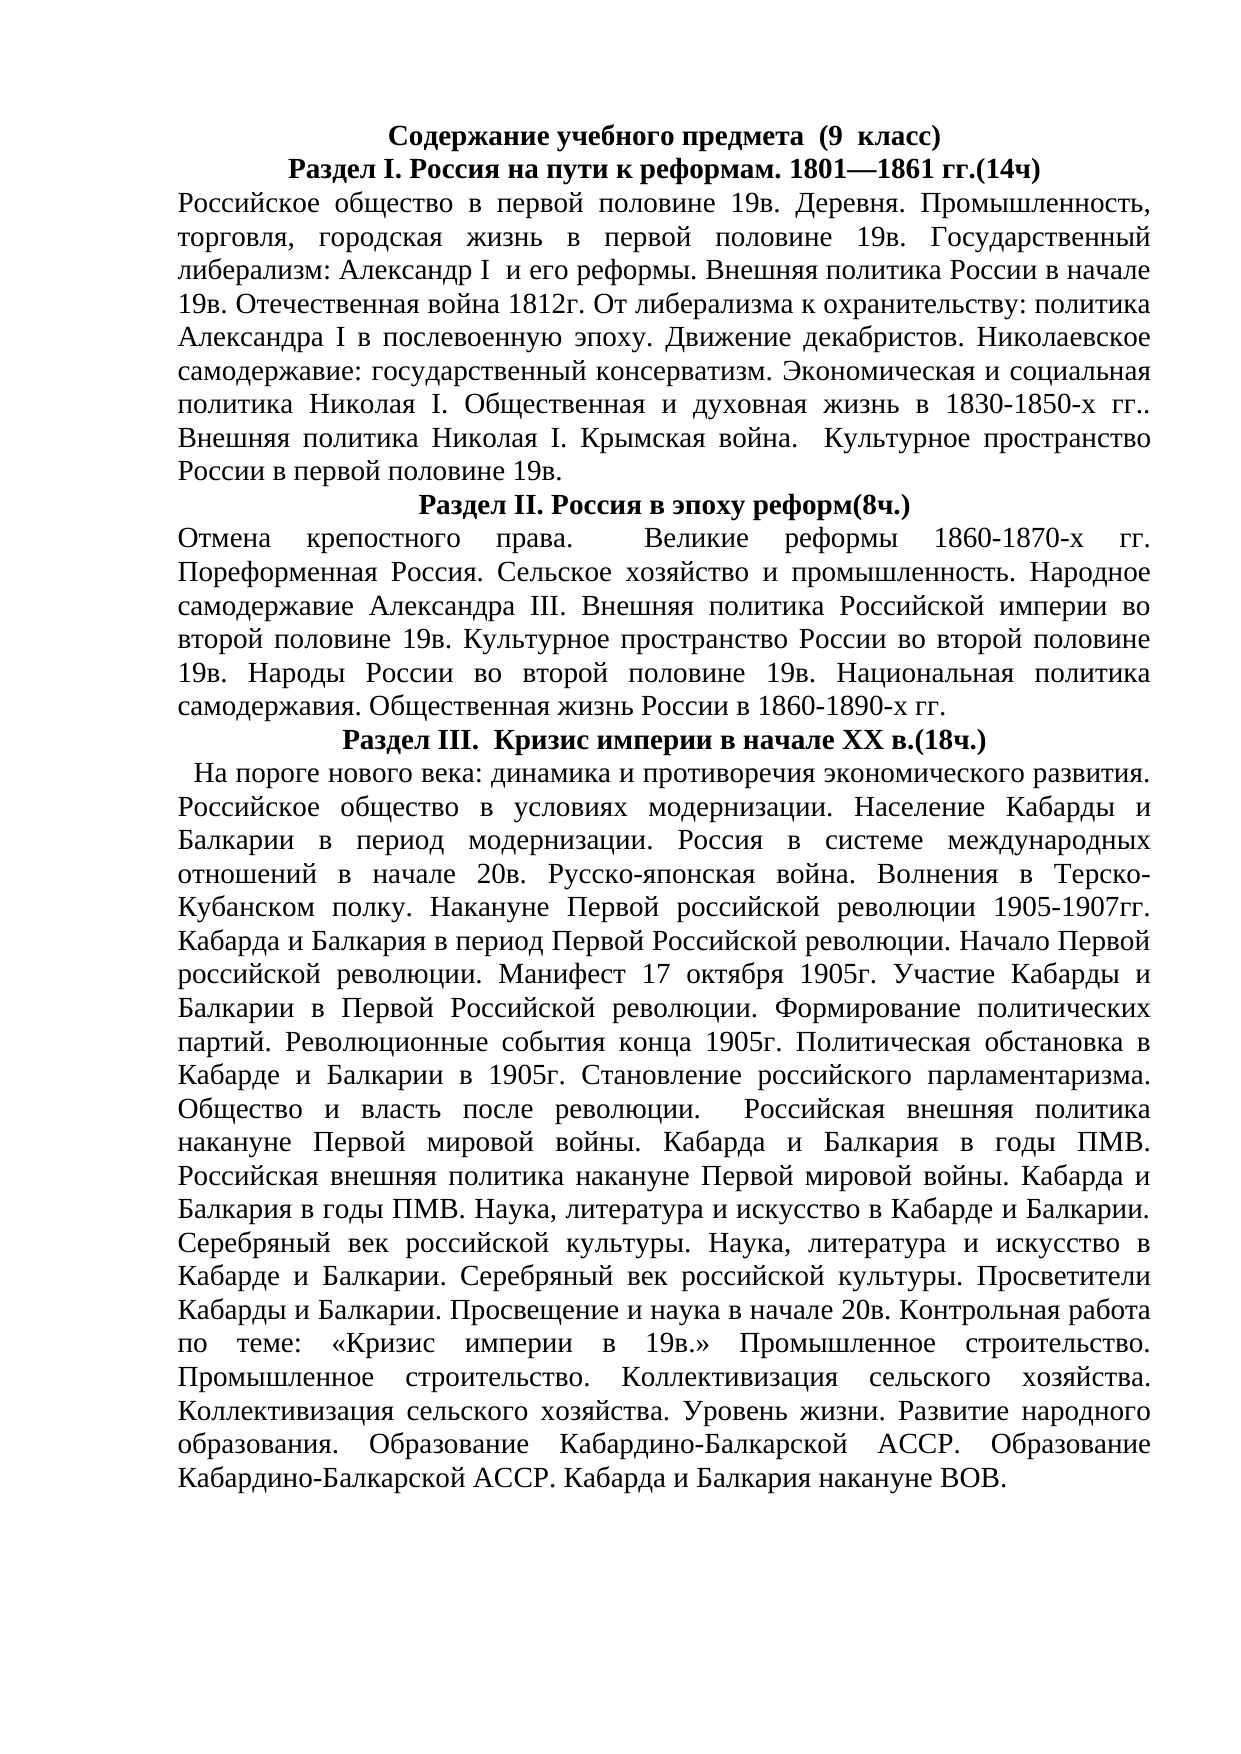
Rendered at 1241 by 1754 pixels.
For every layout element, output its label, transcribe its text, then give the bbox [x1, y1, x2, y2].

text Раздел II. Россия в эпоху реформ(8ч.) [177, 487, 1152, 521]
text Содержание учебного предмета (9 класс) [177, 118, 1152, 152]
text На пороге нового века: динамика и противоречия экономического развития. Российское общество в условиях модернизации. Население Кабарды и Балкарии в период модернизации. Россия в системе международных отношений в начале 20в. Русско-японская война. Волнения в Терско-Кубанском полку. Накануне Первой российской революции 1905-1907гг. Кабарда и Балкария в период Первой Российской революции. Начало Первой российской революции. Манифест 17 октября 1905г. Участие Кабарды и Балкарии в Первой Российской революции. Формирование политических партий. Революционные события конца 1905г. Политическая обстановка в Кабарде и Балкарии в 1905г. Становление российского парламентаризма. Общество и власть после революции. Российская внешняя политика накануне Первой мировой войны. Кабарда и Балкария в годы ПМВ. Российская внешняя политика накануне Первой мировой войны. Кабарда и Балкария в годы ПМВ. Наука, литература и искусство в Кабарде и Балкарии. Серебряный век российской культуры. Наука, литература и искусство в Кабарде и Балкарии. Серебряный век российской культуры. Просветители Кабарды и Балкарии. Просвещение и наука в начале 20в. Контрольная работа по теме: «Кризис империи в 19в.» Промышленное строительство. Промышленное строительство. Коллективизация сельского хозяйства. Коллективизация сельского хозяйства. Уровень жизни. Развитие народного образования. Образование Кабардино-Балкарской АССР. Образование Кабардино-Балкарской АССР. Кабарда и Балкария накануне ВОВ. [177, 755, 1152, 1493]
text Раздел III. Кризис империи в начале ХХ в.(18ч.) [177, 722, 1152, 755]
text Российское общество в первой половине 19в. Деревня. Промышленность, торговля, городская жизнь в первой половине 19в. Государственный либерализм: Александр I и его реформы. Внешняя политика России в начале 19в. Отечественная война 1812г. От либерализма к охранительству: политика Александра I в послевоенную эпоху. Движение декабристов. Николаевское самодержавие: государственный консерватизм. Экономическая и социальная политика Николая I. Общественная и духовная жизнь в 1830-1850-х гг.. Внешняя политика Николая I. Крымская война. Культурное пространство России в первой половине 19в. [177, 185, 1152, 487]
text Раздел I. Россия на пути к реформам. 1801—1861 гг.(14ч) [177, 152, 1152, 185]
text Отмена крепостного права. Великие реформы 1860-1870-х гг. Пореформенная Россия. Сельское хозяйство и промышленность. Народное самодержавие Александра III. Внешняя политика Российской империи во второй половине 19в. Культурное пространство России во второй половине 19в. Народы России во второй половине 19в. Национальная политика самодержавия. Общественная жизнь России в 1860-1890-х гг. [177, 521, 1152, 722]
